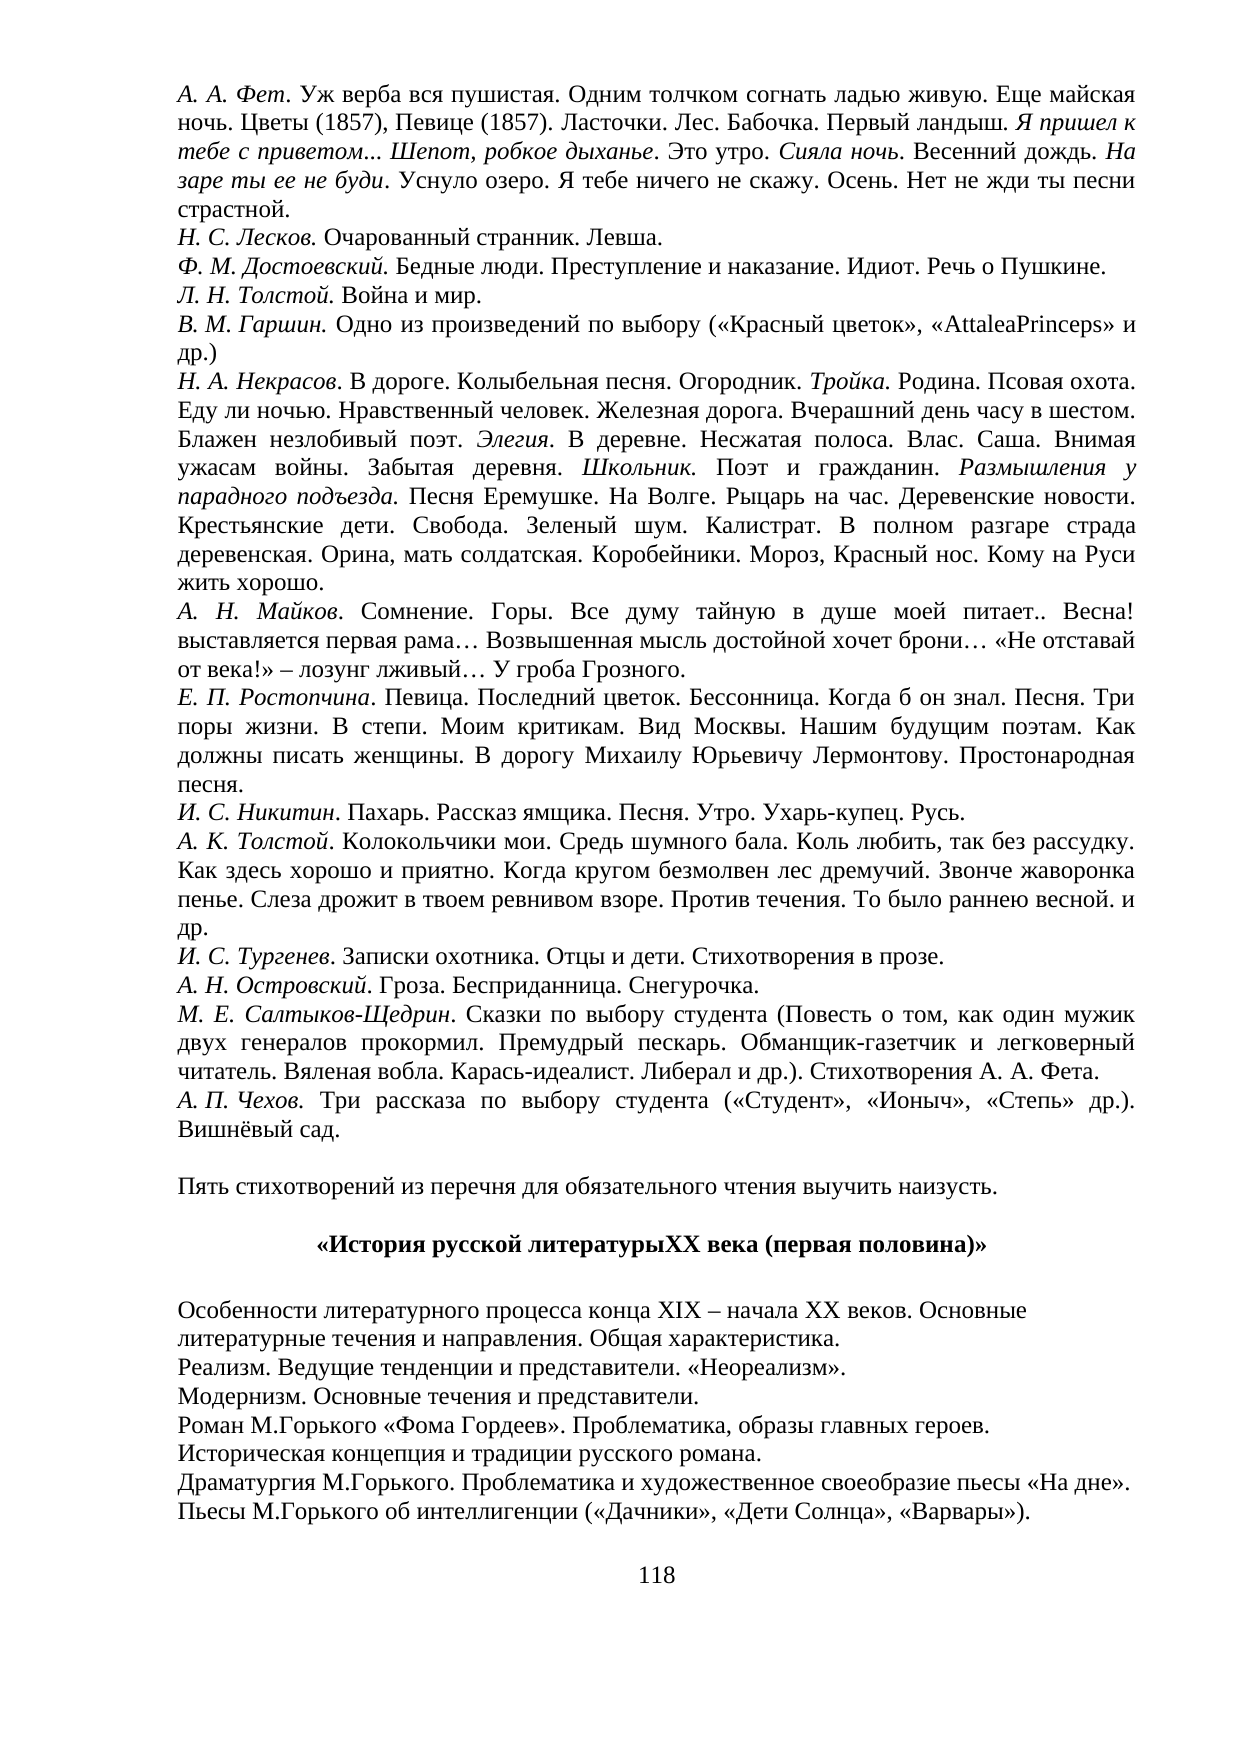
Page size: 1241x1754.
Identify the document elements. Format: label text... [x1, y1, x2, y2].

text Модернизм. Основные течения и представители. [177, 1381, 1136, 1410]
text И. С. Никитин. Пахарь. Рассказ ямщика. Песня. Утро. Ухарь-купец. Русь. [177, 797, 1136, 826]
text Реализм. Ведущие тенденции и представители. «Неореализм». [177, 1352, 1136, 1381]
text Н. С. Лесков. Очарованный странник. Левша. [177, 222, 1136, 251]
text Н. А. Некрасов. В дороге. Колыбельная песня. Огородник. Тройка. Родина. Псовая охота. Еду ли ночью. Нравственный человек. Железная дорога. Вчерашний день часу в шестом. Блажен незлобивый поэт. Элегия. В деревне. Несжатая полоса. Влас. Саша. Внимая ужасам войны. Забытая деревня. Школьник. Поэт и гражданин. Размышления у парадного подъезда. Песня Еремушке. На Волге. Рыцарь на час. Деревенские новости. Крестьянские дети. Свобода. Зеленый шум. Калистрат. В полном разгаре страда деревенская. Орина, мать солдатская. Коробейники. Мороз, Красный нос. Кому на Руси жить хорошо. [177, 366, 1136, 596]
text А. К. Толстой. Колокольчики мои. Средь шумного бала. Коль любить, так без рассудку. Как здесь хорошо и приятно. Когда кругом безмолвен лес дремучий. Звонче жаворонка пенье. Слеза дрожит в твоем ревнивом взоре. Против течения. То было раннею весной. и др. [177, 826, 1136, 941]
text «История русской литературыXX века (первая половина)» [177, 1229, 1126, 1257]
text Ф. М. Достоевский. Бедные люди. Преступление и наказание. Идиот. Речь о Пушкине. [177, 251, 1136, 280]
text Роман М.Горького «Фома Гордеев». Проблематика, образы главных героев. Историческая концепция и традиции русского романа. [177, 1410, 1136, 1467]
text В. М. Гаршин. Одно из произведений по выбору («Красный цветок», «AttaleaPrinceps» и др.) [177, 309, 1136, 366]
text Особенности литературного процесса конца XIX – начала XX веков. Основные литературные течения и направления. Общая характеристика. [177, 1295, 1136, 1352]
text А. П. Чехов. Три рассказа по выбору студента («Студент», «Ионыч», «Степь» др.). Вишнёвый сад. [177, 1085, 1136, 1142]
text Л. Н. Толстой. Война и мир. [177, 280, 1136, 309]
text А. Н. Майков. Сомнение. Горы. Все думу тайную в душе моей питает.. Весна! выставляется первая рама… Возвышенная мысль достойной хочет брони… «Не отставай от века!» – лозунг лживый… У гроба Грозного. [177, 596, 1136, 682]
text Е. П. Ростопчина. Певица. Последний цветок. Бессонница. Когда б он знал. Песня. Три поры жизни. В степи. Моим критикам. Вид Москвы. Нашим будущим поэтам. Как должны писать женщины. В дорогу Михаилу Юрьевичу Лермонтову. Простонародная песня. [177, 682, 1136, 797]
text Пять стихотворений из перечня для обязательного чтения выучить наизусть. [177, 1171, 1136, 1200]
text Драматургия М.Горького. Проблематика и художественное своеобразие пьесы «На дне». [177, 1467, 1136, 1496]
text И. С. Тургенев. Записки охотника. Отцы и дети. Стихотворения в прозе. [177, 941, 1136, 970]
text М. Е. Салтыков-Щедрин. Сказки по выбору студента (Повесть о том, как один мужик двух генералов прокормил. Премудрый пескарь. Обманщик-газетчик и легковерный читатель. Вяленая вобла. Карась-идеалист. Либерал и др.). Стихотворения А. А. Фета. [177, 999, 1136, 1085]
text А. Н. Островский. Гроза. Бесприданница. Снегурочка. [177, 970, 1136, 999]
text Пьесы М.Горького об интеллигенции («Дачники», «Дети Солнца», «Варвары»). [177, 1496, 1136, 1525]
text А. А. Фет. Уж верба вся пушистая. Одним толчком согнать ладью живую. Еще майская ночь. Цветы (1857), Певице (1857). Ласточки. Лес. Бабочка. Первый ландыш. Я пришел к тебе с приветом... Шепот, робкое дыханье. Это утро. Сияла ночь. Весенний дождь. На заре ты ее не буди. Уснуло озеро. Я тебе ничего не скажу. Осень. Нет не жди ты песни страстной. [177, 79, 1136, 222]
